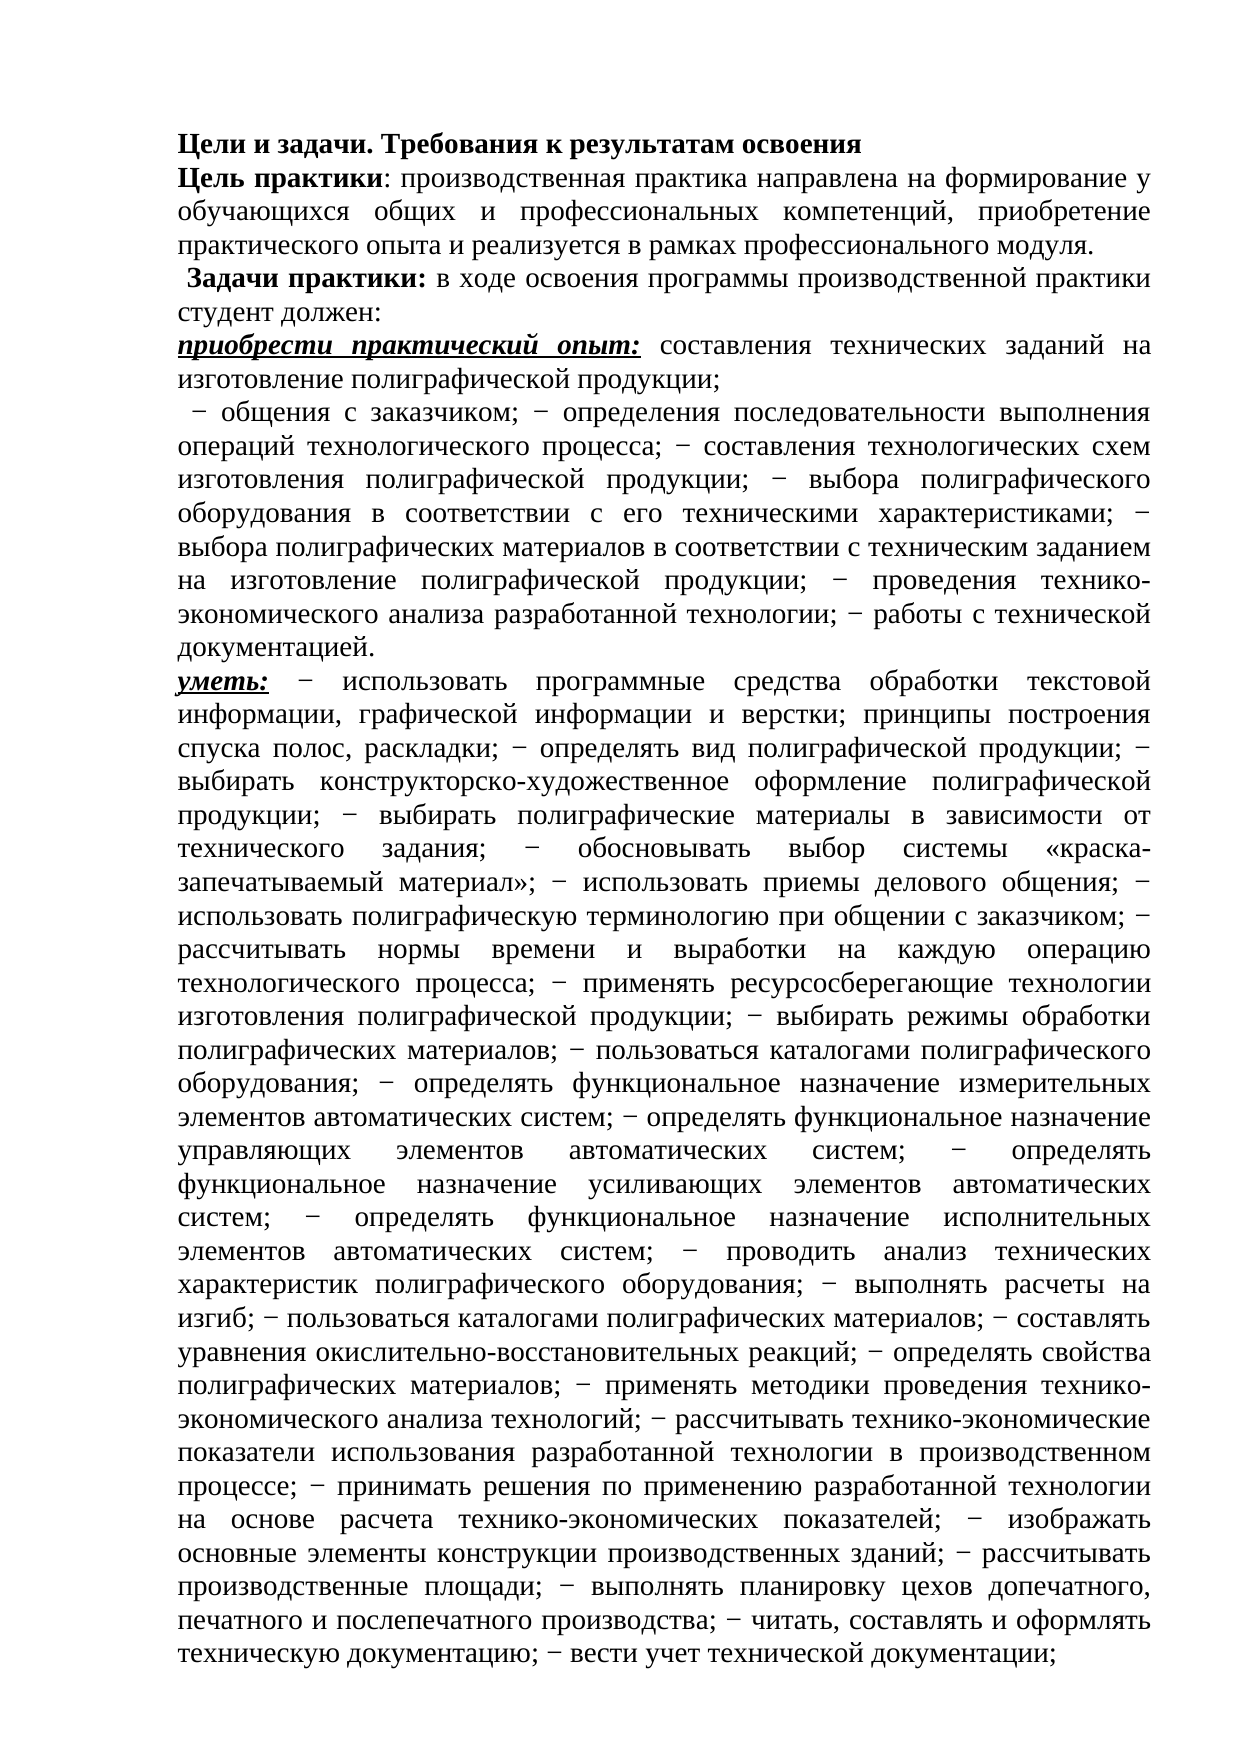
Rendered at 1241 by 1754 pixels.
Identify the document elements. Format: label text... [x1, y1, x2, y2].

text Цель практики: производственная практика направлена на формирование у обучающихся общих и профессиональных компетенций, приобретение практического опыта и реализуется в рамках профессионального модуля. [177, 160, 1152, 260]
text приобрести практический опыт: составления технических заданий на изготовление полиграфической продукции; [177, 327, 1152, 394]
text Задачи практики: в ходе освоения программы производственной практики студент должен: [177, 260, 1152, 327]
text Цели и задачи. Требования к результатам освоения [177, 126, 1152, 160]
text − общения с заказчиком; − определения последовательности выполнения операций технологического процесса; − составления технологических схем изготовления полиграфической продукции; − выбора полиграфического оборудования в соответствии с его техническими характеристиками; − выбора полиграфических материалов в соответствии с техническим заданием на изготовление полиграфической продукции; − проведения технико-экономического анализа разработанной технологии; − работы с технической документацией. [177, 394, 1152, 663]
text уметь: − использовать программные средства обработки текстовой информации, графической информации и верстки; принципы построения спуска полос, раскладки; − определять вид полиграфической продукции; − выбирать конструкторско-художественное оформление полиграфической продукции; − выбирать полиграфические материалы в зависимости от технического задания; − обосновывать выбор системы «краска-запечатываемый материал»; − использовать приемы делового общения; − использовать полиграфическую терминологию при общении с заказчиком; − рассчитывать нормы времени и выработки на каждую операцию технологического процесса; − применять ресурсосберегающие технологии изготовления полиграфической продукции; − выбирать режимы обработки полиграфических материалов; − пользоваться каталогами полиграфического оборудования; − определять функциональное назначение измерительных элементов автоматических систем; − определять функциональное назначение управляющих элементов автоматических систем; − определять функциональное назначение усиливающих элементов автоматических систем; − определять функциональное назначение исполнительных элементов автоматических систем; − проводить анализ технических характеристик полиграфического оборудования; − выполнять расчеты на изгиб; − пользоваться каталогами полиграфических материалов; − составлять уравнения окислительно-восстановительных реакций; − определять свойства полиграфических материалов; − применять методики проведения технико-экономического анализа технологий; − рассчитывать технико-экономические показатели использования разработанной технологии в производственном процессе; − принимать решения по применению разработанной технологии на основе расчета технико-экономических показателей; − изображать основные элементы конструкции производственных зданий; − рассчитывать производственные площади; − выполнять планировку цехов допечатного, печатного и послепечатного производства; − читать, составлять и оформлять техническую документацию; − вести учет технической документации; [177, 663, 1152, 1669]
